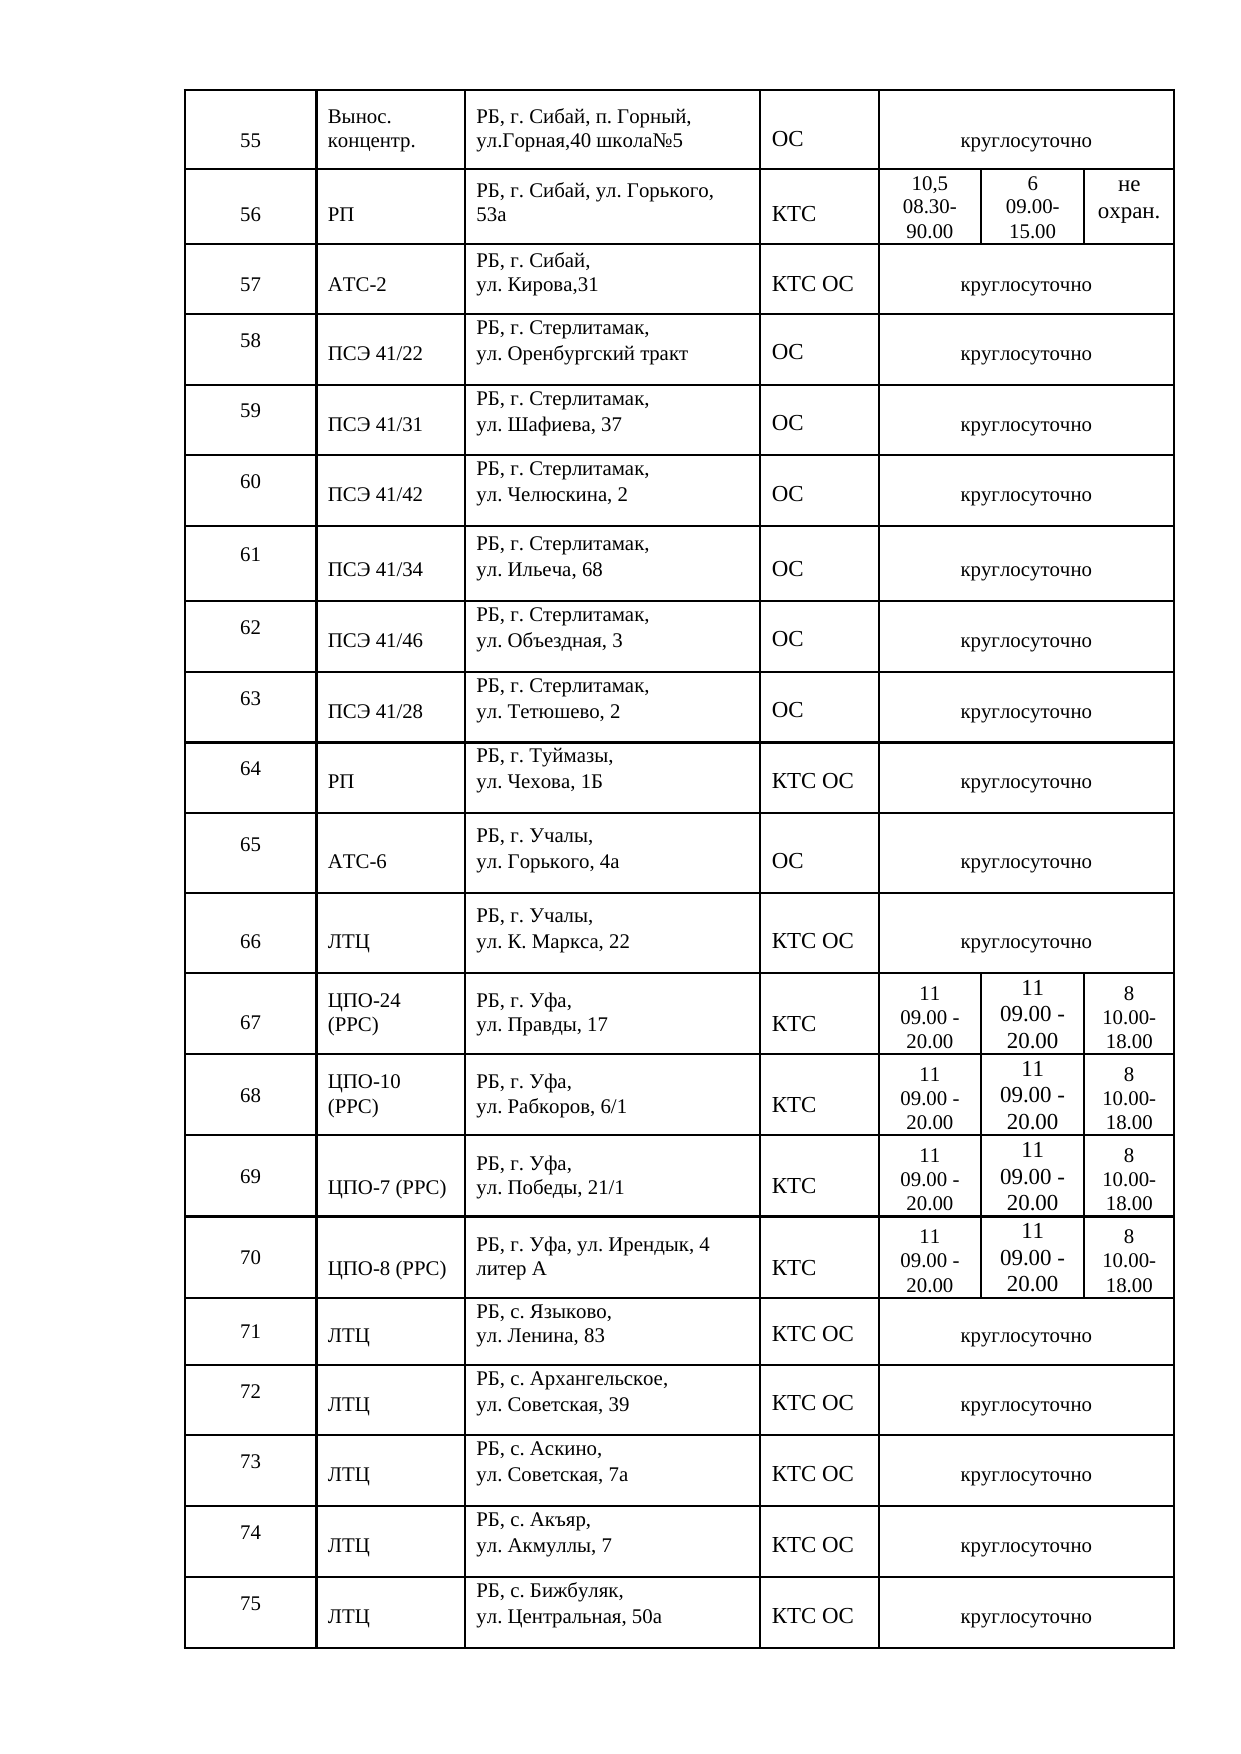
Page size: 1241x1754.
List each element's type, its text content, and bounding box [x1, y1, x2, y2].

table_cell КТС ОС [761, 744, 878, 812]
table_cell КТС [761, 974, 878, 1053]
table_cell КТС [761, 1055, 878, 1134]
table_cell 11 09.00 -20.00 [880, 974, 980, 1053]
table_cell 67 [186, 974, 315, 1053]
table_cell круглосуточно [880, 1436, 1173, 1505]
table_cell круглосуточно [880, 91, 1173, 168]
table_cell КТС ОС [761, 1578, 878, 1647]
table_cell КТС [761, 1136, 878, 1215]
table_cell КТС ОС [761, 894, 878, 972]
table_cell 11 09.00 -20.00 [982, 1055, 1083, 1134]
table_cell РБ, г. Сибай, ул. Горького, 53а [466, 170, 759, 243]
table_cell 68 [186, 1055, 315, 1134]
table_cell РБ, г. Сибай, п. Горный, ул.Горная,40 школа№5 [466, 91, 759, 168]
table_cell 72 [186, 1366, 315, 1434]
table_cell ОС [761, 456, 878, 525]
table_cell 65 [186, 814, 315, 892]
table_cell 11 09.00 -20.00 [880, 1055, 980, 1134]
table_cell РБ, г. Стерлитамак, ул. Объездная, 3 [466, 602, 759, 671]
table_cell круглосуточно [880, 1507, 1173, 1576]
table_cell 6 09.00-15.00 [982, 170, 1083, 243]
table_cell круглосуточно [880, 1366, 1173, 1434]
table_cell 63 [186, 673, 315, 741]
table_cell РБ, с. Акъяр, ул. Акмуллы, 7 [466, 1507, 759, 1576]
table_cell РБ, г. Стерлитамак, ул. Шафиева, 37 [466, 386, 759, 454]
table_cell ЦПО-8 (РРС) [318, 1218, 464, 1297]
table_cell круглосуточно [880, 456, 1173, 525]
table_cell АТС-2 [318, 245, 464, 313]
table_cell 11 09.00 -20.00 [982, 1136, 1083, 1215]
table_cell АТС-6 [318, 814, 464, 892]
table_cell РБ, с. Бижбуляк, ул. Центральная, 50а [466, 1578, 759, 1647]
table_cell 8 10.00-18.00 [1085, 1055, 1173, 1134]
table_cell 64 [186, 744, 315, 812]
table_cell 58 [186, 315, 315, 383]
table_cell РБ, г. Уфа, ул. Правды, 17 [466, 974, 759, 1053]
table_cell 11 09.00 -20.00 [880, 1218, 980, 1297]
table_cell ЦПО-24 (РРС) [318, 974, 464, 1053]
table_cell ЛТЦ [318, 894, 464, 972]
table_cell круглосуточно [880, 315, 1173, 383]
table_cell ОС [761, 386, 878, 454]
table_cell ЦПО-10 (РРС) [318, 1055, 464, 1134]
table_cell КТС ОС [761, 1436, 878, 1505]
table_cell ОС [761, 602, 878, 671]
table_cell РБ, г. Уфа, ул. Победы, 21/1 [466, 1136, 759, 1215]
table_cell КТС ОС [761, 1299, 878, 1363]
table_cell РБ, г. Уфа, ул. Рабкоров, 6/1 [466, 1055, 759, 1134]
table_cell 56 [186, 170, 315, 243]
table_cell круглосуточно [880, 894, 1173, 972]
table_cell 66 [186, 894, 315, 972]
table_cell 8 10.00-18.00 [1085, 1136, 1173, 1215]
table_cell КТС ОС [761, 245, 878, 313]
table_cell 59 [186, 386, 315, 454]
table_cell КТС [761, 170, 878, 243]
table_cell ОС [761, 315, 878, 383]
table_cell ПСЭ 41/34 [318, 527, 464, 600]
table_cell 61 [186, 527, 315, 600]
table_cell РБ, г. Стерлитамак, ул. Челюскина, 2 [466, 456, 759, 525]
table_cell ОС [761, 673, 878, 741]
table_cell ЛТЦ [318, 1299, 464, 1363]
table_cell РБ, г. Сибай, ул. Кирова,31 [466, 245, 759, 313]
table_cell КТС [761, 1218, 878, 1297]
table_cell 8 10.00-18.00 [1085, 1218, 1173, 1297]
table_cell 10,5 08.30-90.00 [880, 170, 980, 243]
table_cell ПСЭ 41/28 [318, 673, 464, 741]
table_cell ПСЭ 41/42 [318, 456, 464, 525]
table_cell РБ, с. Архангельское, ул. Советская, 39 [466, 1366, 759, 1434]
table_cell круглосуточно [880, 527, 1173, 600]
table_cell круглосуточно [880, 386, 1173, 454]
table_cell ЛТЦ [318, 1366, 464, 1434]
table_cell 62 [186, 602, 315, 671]
table_cell круглосуточно [880, 744, 1173, 812]
table_cell круглосуточно [880, 245, 1173, 313]
table_cell РБ, с. Аскино, ул. Советская, 7а [466, 1436, 759, 1505]
table_cell ПСЭ 41/31 [318, 386, 464, 454]
table_cell 8 10.00-18.00 [1085, 974, 1173, 1053]
table_cell 11 09.00 -20.00 [982, 974, 1083, 1053]
table_cell круглосуточно [880, 814, 1173, 892]
table_cell Вынос. концентр. [318, 91, 464, 168]
table_cell круглосуточно [880, 602, 1173, 671]
table_cell РБ, г. Учалы, ул. К. Маркса, 22 [466, 894, 759, 972]
table_cell 71 [186, 1299, 315, 1363]
table_cell 73 [186, 1436, 315, 1505]
table_cell круглосуточно [880, 1578, 1173, 1647]
table_cell 75 [186, 1578, 315, 1647]
table_cell РБ, г. Стерлитамак, ул. Тетюшево, 2 [466, 673, 759, 741]
table_cell 74 [186, 1507, 315, 1576]
table_cell ОС [761, 527, 878, 600]
table_cell КТС ОС [761, 1507, 878, 1576]
table_cell 11 09.00 -20.00 [982, 1218, 1083, 1297]
table_cell РП [318, 170, 464, 243]
table_cell ОС [761, 91, 878, 168]
table_cell РБ, г. Уфа, ул. Ирендык, 4 литер А [466, 1218, 759, 1297]
table_cell РБ, с. Языково, ул. Ленина, 83 [466, 1299, 759, 1363]
table_cell 11 09.00 -20.00 [880, 1136, 980, 1215]
table_cell ЛТЦ [318, 1578, 464, 1647]
table_cell РБ, г. Учалы, ул. Горького, 4а [466, 814, 759, 892]
table_cell ПСЭ 41/22 [318, 315, 464, 383]
table_cell РБ, г. Туймазы, ул. Чехова, 1Б [466, 744, 759, 812]
table_cell не охран. [1085, 170, 1173, 243]
table_cell РБ, г. Стерлитамак, ул. Оренбургский тракт [466, 315, 759, 383]
table_cell 55 [186, 91, 315, 168]
table_cell круглосуточно [880, 1299, 1173, 1363]
table_cell КТС ОС [761, 1366, 878, 1434]
table_cell 57 [186, 245, 315, 313]
table_cell ЛТЦ [318, 1507, 464, 1576]
table_cell 70 [186, 1218, 315, 1297]
table_cell ОС [761, 814, 878, 892]
table_cell РБ, г. Стерлитамак, ул. Ильеча, 68 [466, 527, 759, 600]
table_cell 69 [186, 1136, 315, 1215]
table_cell круглосуточно [880, 673, 1173, 741]
table_cell ЛТЦ [318, 1436, 464, 1505]
table_cell РП [318, 744, 464, 812]
table_cell ПСЭ 41/46 [318, 602, 464, 671]
table_cell 60 [186, 456, 315, 525]
table_cell ЦПО-7 (РРС) [318, 1136, 464, 1215]
